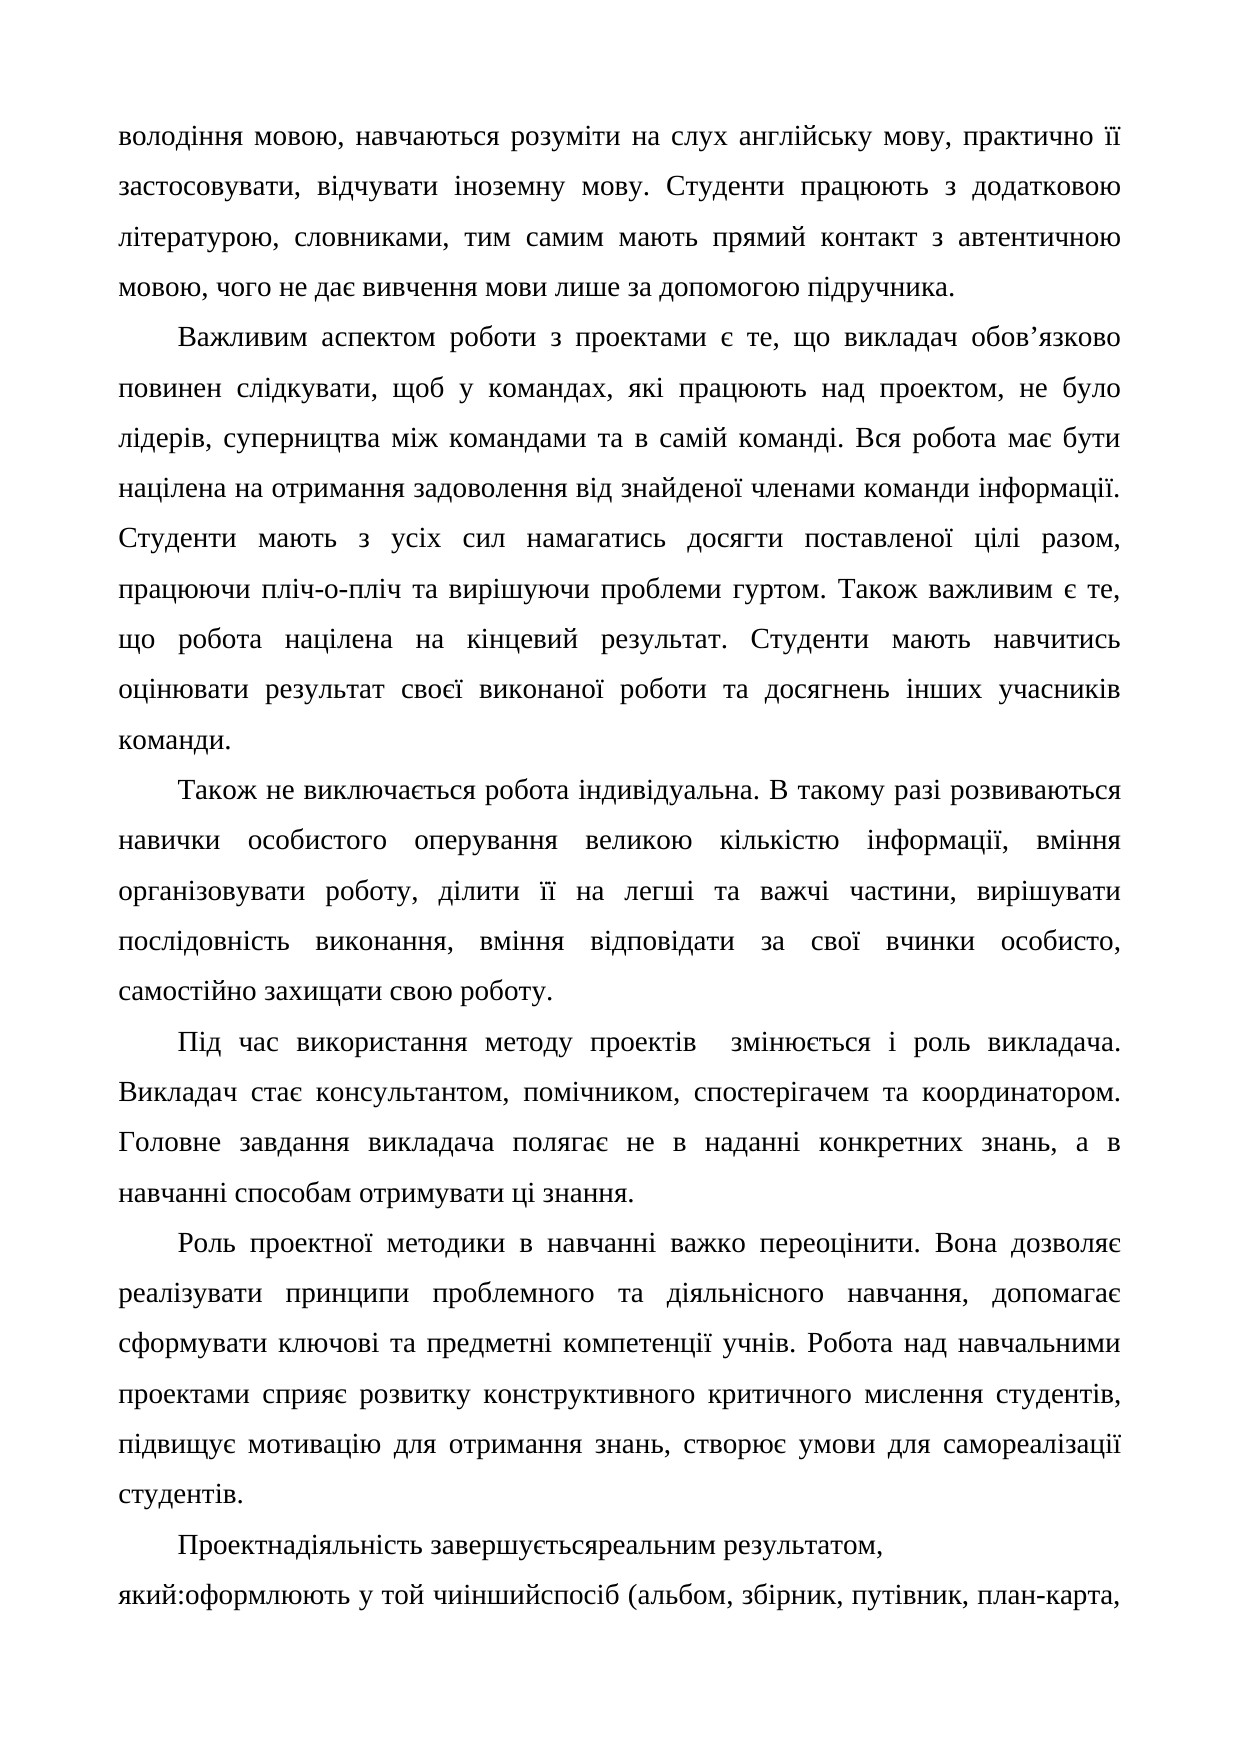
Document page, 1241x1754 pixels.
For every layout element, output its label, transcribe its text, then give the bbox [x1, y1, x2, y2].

text Під час використання методу проектів змінюється і роль викладача. Викладач стає консультантом, помічником, спостерігачем та координатором. Головне завдання викладача полягає не в наданні конкретних знань, а в навчанні способам отримувати ці знання. [118, 1024, 1122, 1208]
text Роль проектної методики в навчанні важко переоцінити. Вона дозволяє реалізувати принципи проблемного та діяльнісного навчання, допомагає сформувати ключові та предметні компетенції учнів. Робота над навчальними проектами сприяє розвитку конструктивного критичного мислення студентів, підвищує мотивацію для отримання знань, створює умови для самореалізації студентів. [118, 1225, 1122, 1510]
text Важливим аспектом роботи з проектами є те, що викладач обов’язково повинен слідкувати, щоб у командах, які працюють над проектом, не було лідерів, суперництва між командами та в самій команді. Вся робота має бути націлена на отримання задоволення від знайденої членами команди інформації. Студенти мають з усіх сил намагатись досягти поставленої цілі разом, працюючи пліч-о-пліч та вирішуючи проблеми гуртом. Також важливим є те, що робота націлена на кінцевий результат. Студенти мають навчитись оцінювати результат своєї виконаної роботи та досягнень інших учасників команди. [118, 319, 1122, 755]
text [118, 1527, 1122, 1611]
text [118, 118, 1122, 303]
text Також не виключається робота індивідуальна. В такому разі розвиваються навички особистого оперування великою кількістю інформації, вміння організовувати роботу, ділити її на легші та важчі частини, вирішувати послідовність виконання, вміння відповідати за свої вчинки особисто, самостійно захищати свою роботу. [118, 772, 1122, 1007]
